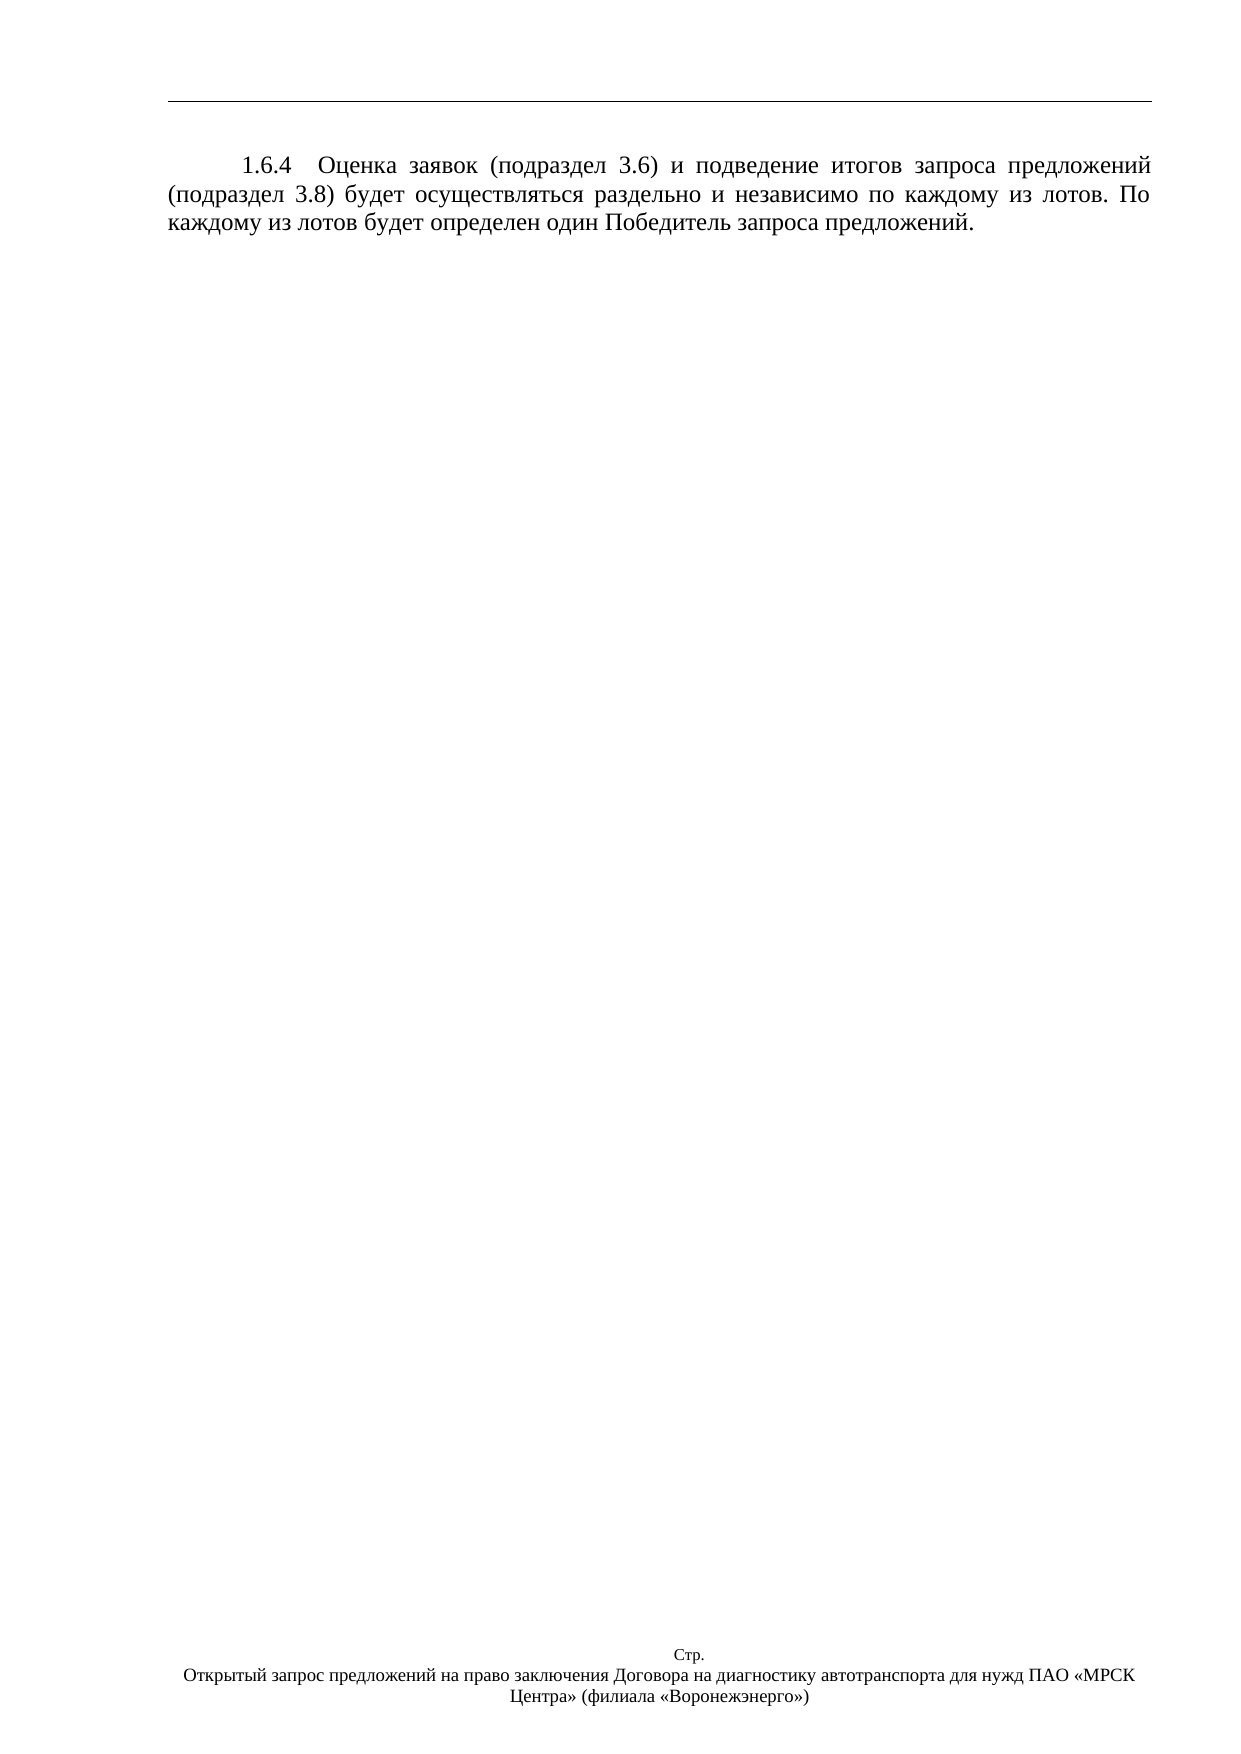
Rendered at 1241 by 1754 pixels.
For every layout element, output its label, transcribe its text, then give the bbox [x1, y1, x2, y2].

subtitle Оценка заявок (подраздел 3.6) и подведение итогов запроса предложений (подраздел 3.8) будет осуществляться раздельно и независимо по каждому из лотов. По каждому из лотов будет определен один Победитель запроса предложений. [168, 150, 1152, 236]
